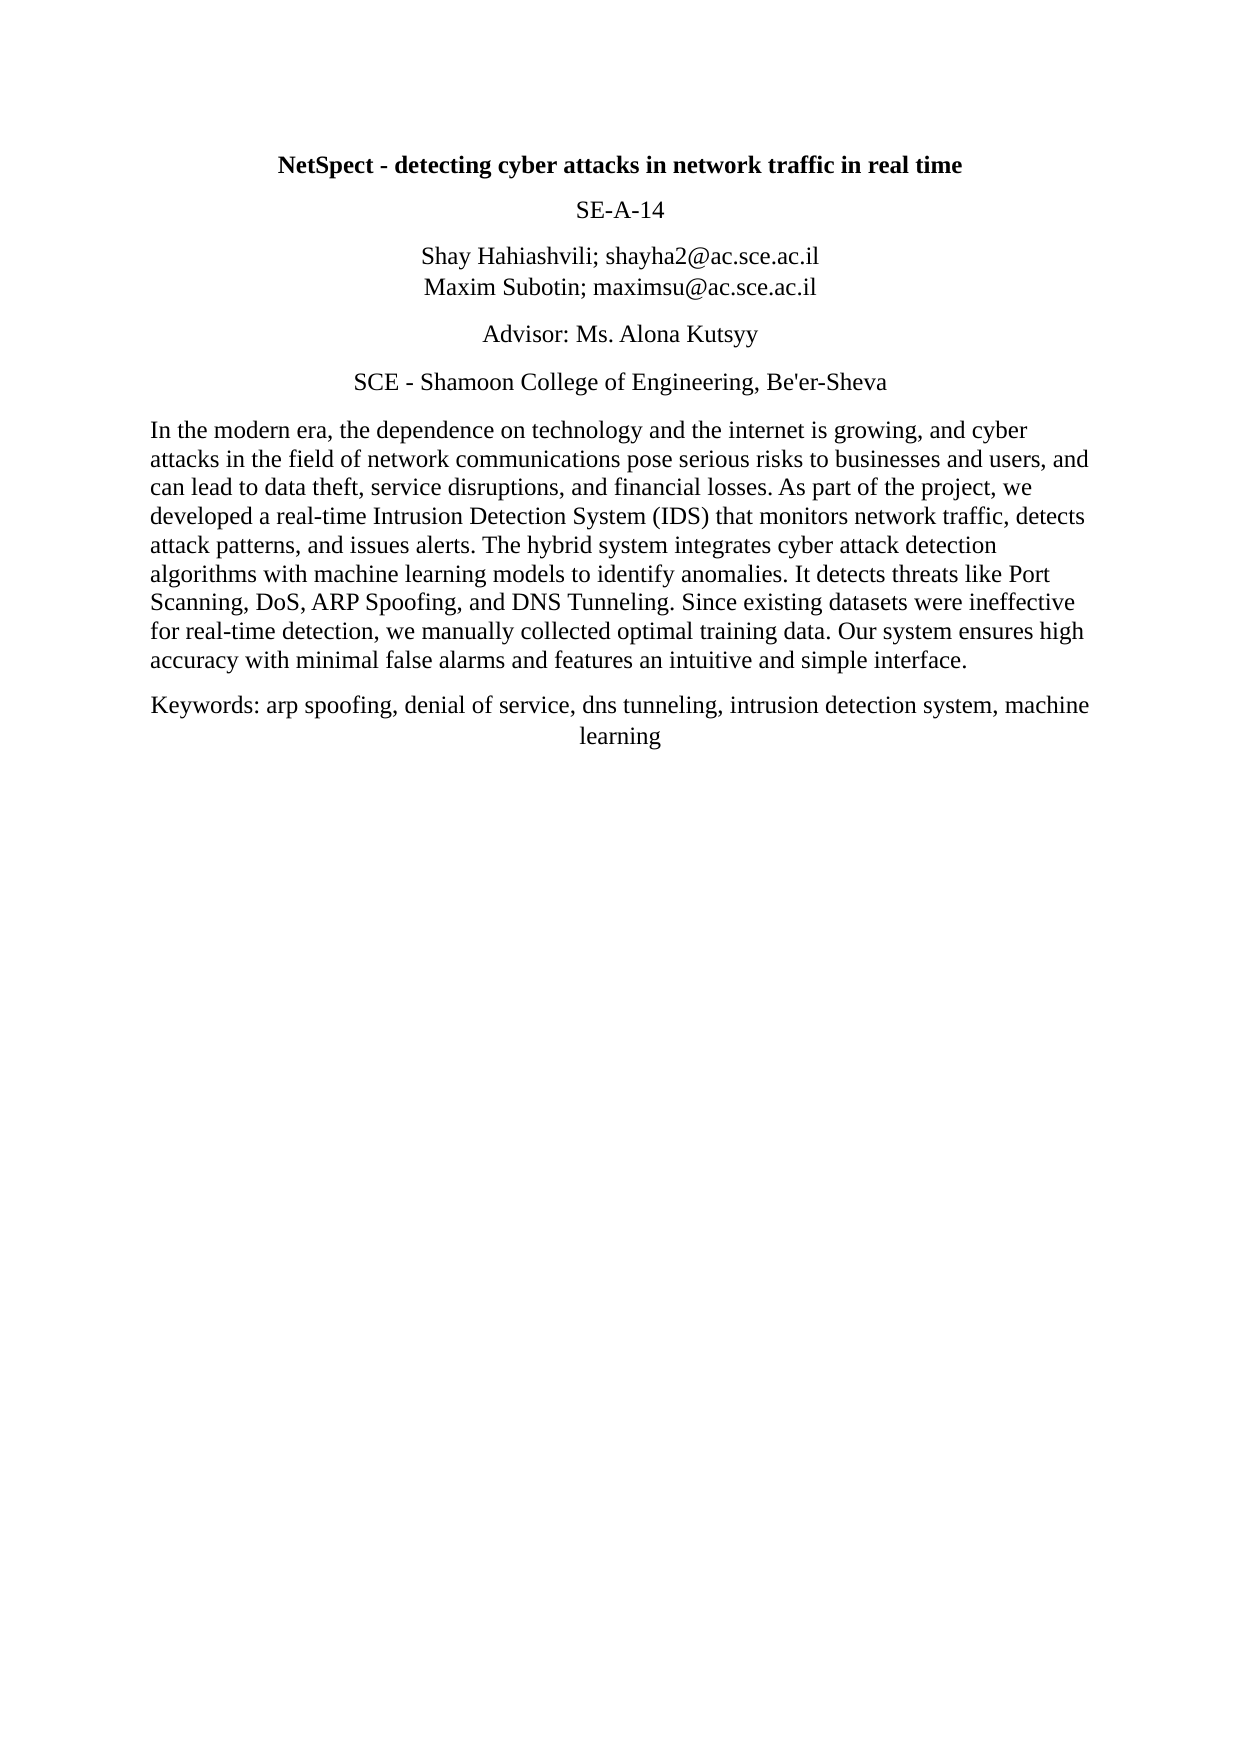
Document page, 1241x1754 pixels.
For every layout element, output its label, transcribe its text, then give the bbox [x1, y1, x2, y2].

text SCE - Shamoon College of Engineering, Be'er-Sheva [150, 367, 1090, 396]
text SE-A-14 [150, 195, 1090, 224]
text Shay Hahiashvili; shayha2@ac.sce.ac.il Maxim Subotin; maximsu@ac.sce.ac.il [150, 241, 1090, 301]
text In the modern era, the dependence on technology and the internet is growing, and cyber attacks in the field of network communications pose serious risks to businesses and users, and can lead to data theft, service disruptions, and financial losses. As part of the project, we developed a real-time Intrusion Detection System (IDS) that monitors network traffic, detects attack patterns, and issues alerts. The hybrid system integrates cyber attack detection algorithms with machine learning models to identify anomalies. It detects threats like Port Scanning, DoS, ARP Spoofing, and DNS Tunneling. Since existing datasets were ineffective for real-time detection, we manually collected optimal training data. Our system ensures high accuracy with minimal false alarms and features an intuitive and simple interface. [150, 415, 1090, 674]
text Keywords: arp spoofing, denial of service, dns tunneling, intrusion detection system, machine learning [150, 690, 1090, 750]
text Advisor: Ms. Alona Kutsyy [150, 319, 1090, 348]
text NetSpect - detecting cyber attacks in network traffic in real time [150, 150, 1090, 179]
